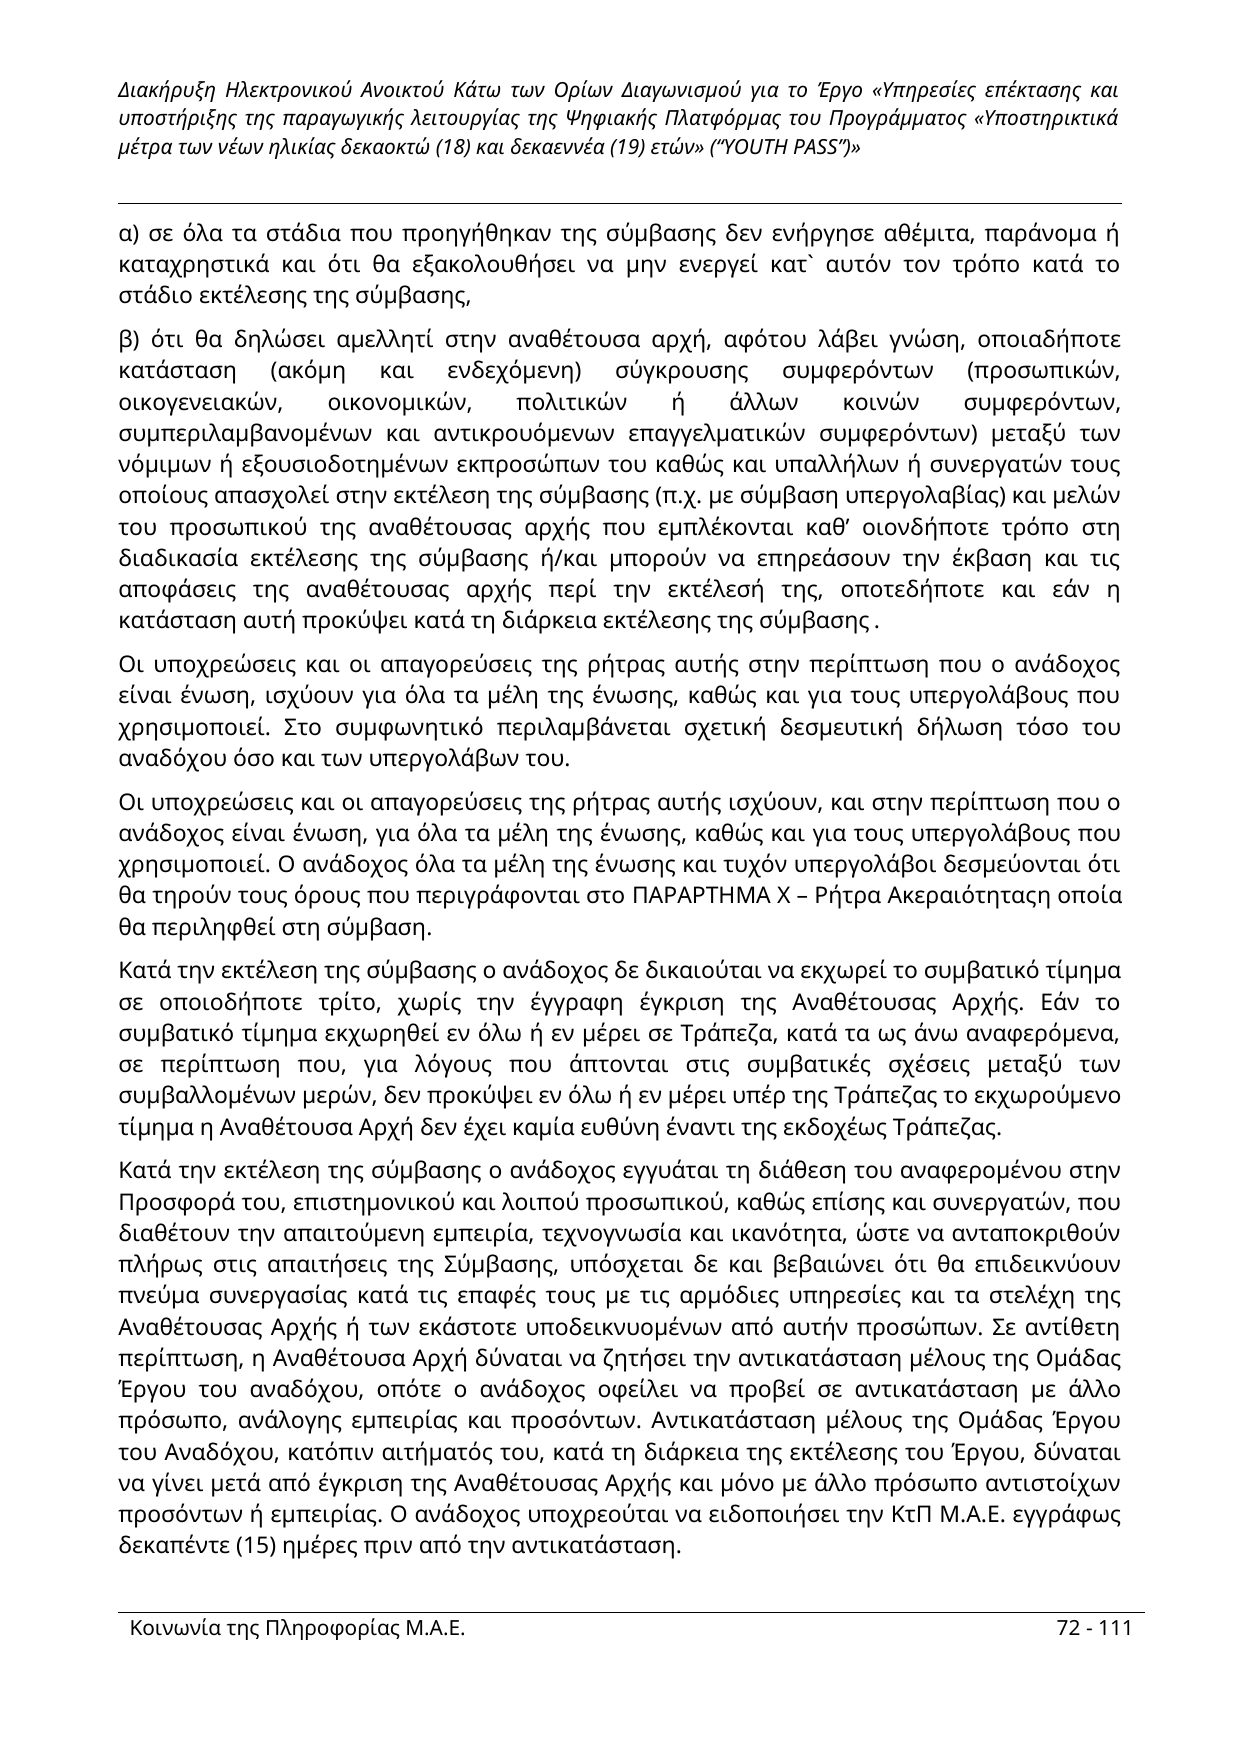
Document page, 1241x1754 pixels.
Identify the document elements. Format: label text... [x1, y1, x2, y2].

text Οι υποχρεώσεις και οι απαγορεύσεις της ρήτρας αυτής στην περίπτωση που ο ανάδοχος είναι ένωση, ισχύουν για όλα τα μέλη της ένωσης, καθώς και για τους υπεργολάβους που χρησιμοποιεί. Στο συμφωνητικό περιλαμβάνεται σχετική δεσμευτική δήλωση τόσο του αναδόχου όσο και των υπεργολάβων του. [118, 648, 1122, 773]
text β) ότι θα δηλώσει αμελλητί στην αναθέτουσα αρχή, αφότου λάβει γνώση, οποιαδήποτε κατάσταση (ακόμη και ενδεχόμενη) σύγκρουσης συμφερόντων (προσωπικών, οικογενειακών, οικονομικών, πολιτικών ή άλλων κοινών συμφερόντων, συμπεριλαμβανομένων και αντικρουόμενων επαγγελματικών συμφερόντων) μεταξύ των νόμιμων ή εξουσιοδοτημένων εκπροσώπων του καθώς και υπαλλήλων ή συνεργατών τους οποίους απασχολεί στην εκτέλεση της σύμβασης (π.χ. με σύμβαση υπεργολαβίας) και μελών του προσωπικού της αναθέτουσας αρχής που εμπλέκονται καθ’ οιονδήποτε τρόπο στη διαδικασία εκτέλεσης της σύμβασης ή/και μπορούν να επηρεάσουν την έκβαση και τις αποφάσεις της αναθέτουσας αρχής περί την εκτέλεσή της, οποτεδήποτε και εάν η κατάσταση αυτή προκύψει κατά τη διάρκεια εκτέλεσης της σύμβασης . [118, 323, 1122, 636]
text Οι υποχρεώσεις και οι απαγορεύσεις της ρήτρας αυτής ισχύουν, και στην περίπτωση που ο ανάδοχος είναι ένωση, για όλα τα μέλη της ένωσης, καθώς και για τους υπεργολάβους που χρησιμοποιεί. Ο ανάδοχος όλα τα μέλη της ένωσης και τυχόν υπεργολάβοι δεσμεύονται ότι θα τηρούν τους όρους που περιγράφονται στο ΠΑΡΑΡΤΗΜΑ X – Ρήτρα Ακεραιότηταςη οποία θα περιληφθεί στη σύμβαση. [118, 786, 1122, 942]
text Κατά την εκτέλεση της σύμβασης ο ανάδοχος εγγυάται τη διάθεση του αναφερομένου στην Προσφορά του, επιστημονικού και λοιπού προσωπικού, καθώς επίσης και συνεργατών, που διαθέτουν την απαιτούμενη εμπειρία, τεχνογνωσία και ικανότητα, ώστε να ανταποκριθούν πλήρως στις απαιτήσεις της Σύμβασης, υπόσχεται δε και βεβαιώνει ότι θα επιδεικνύουν πνεύμα συνεργασίας κατά τις επαφές τους με τις αρμόδιες υπηρεσίες και τα στελέχη της Αναθέτουσας Αρχής ή των εκάστοτε υποδεικνυομένων από αυτήν προσώπων. Σε αντίθετη περίπτωση, η Αναθέτουσα Αρχή δύναται να ζητήσει την αντικατάσταση μέλους της Ομάδας Έργου του αναδόχου, οπότε ο ανάδοχος οφείλει να προβεί σε αντικατάσταση με άλλο πρόσωπο, ανάλογης εμπειρίας και προσόντων. Αντικατάσταση μέλους της Ομάδας Έργου του Αναδόχου, κατόπιν αιτήματός του, κατά τη διάρκεια της εκτέλεσης του Έργου, δύναται να γίνει μετά από έγκριση της Αναθέτουσας Αρχής και μόνο με άλλο πρόσωπο αντιστοίχων προσόντων ή εμπειρίας. Ο ανάδοχος υποχρεούται να ειδοποιήσει την ΚτΠ Μ.Α.Ε. εγγράφως δεκαπέντε (15) ημέρες πριν από την αντικατάσταση. [118, 1154, 1122, 1561]
text Κατά την εκτέλεση της σύμβασης ο ανάδοχος δε δικαιούται να εκχωρεί το συμβατικό τίμημα σε οποιοδήποτε τρίτο, χωρίς την έγγραφη έγκριση της Αναθέτουσας Αρχής. Εάν το συμβατικό τίμημα εκχωρηθεί εν όλω ή εν μέρει σε Τράπεζα, κατά τα ως άνω αναφερόμενα, σε περίπτωση που, για λόγους που άπτονται στις συμβατικές σχέσεις μεταξύ των συμβαλλομένων μερών, δεν προκύψει εν όλω ή εν μέρει υπέρ της Τράπεζας το εκχωρούμενο τίμημα η Αναθέτουσα Αρχή δεν έχει καμία ευθύνη έναντι της εκδοχέως Τράπεζας. [118, 954, 1122, 1142]
text α) σε όλα τα στάδια που προηγήθηκαν της σύμβασης δεν ενήργησε αθέμιτα, παράνομα ή καταχρηστικά και ότι θα εξακολουθήσει να μην ενεργεί κατ` αυτόν τον τρόπο κατά το στάδιο εκτέλεσης της σύμβασης, [118, 217, 1122, 311]
